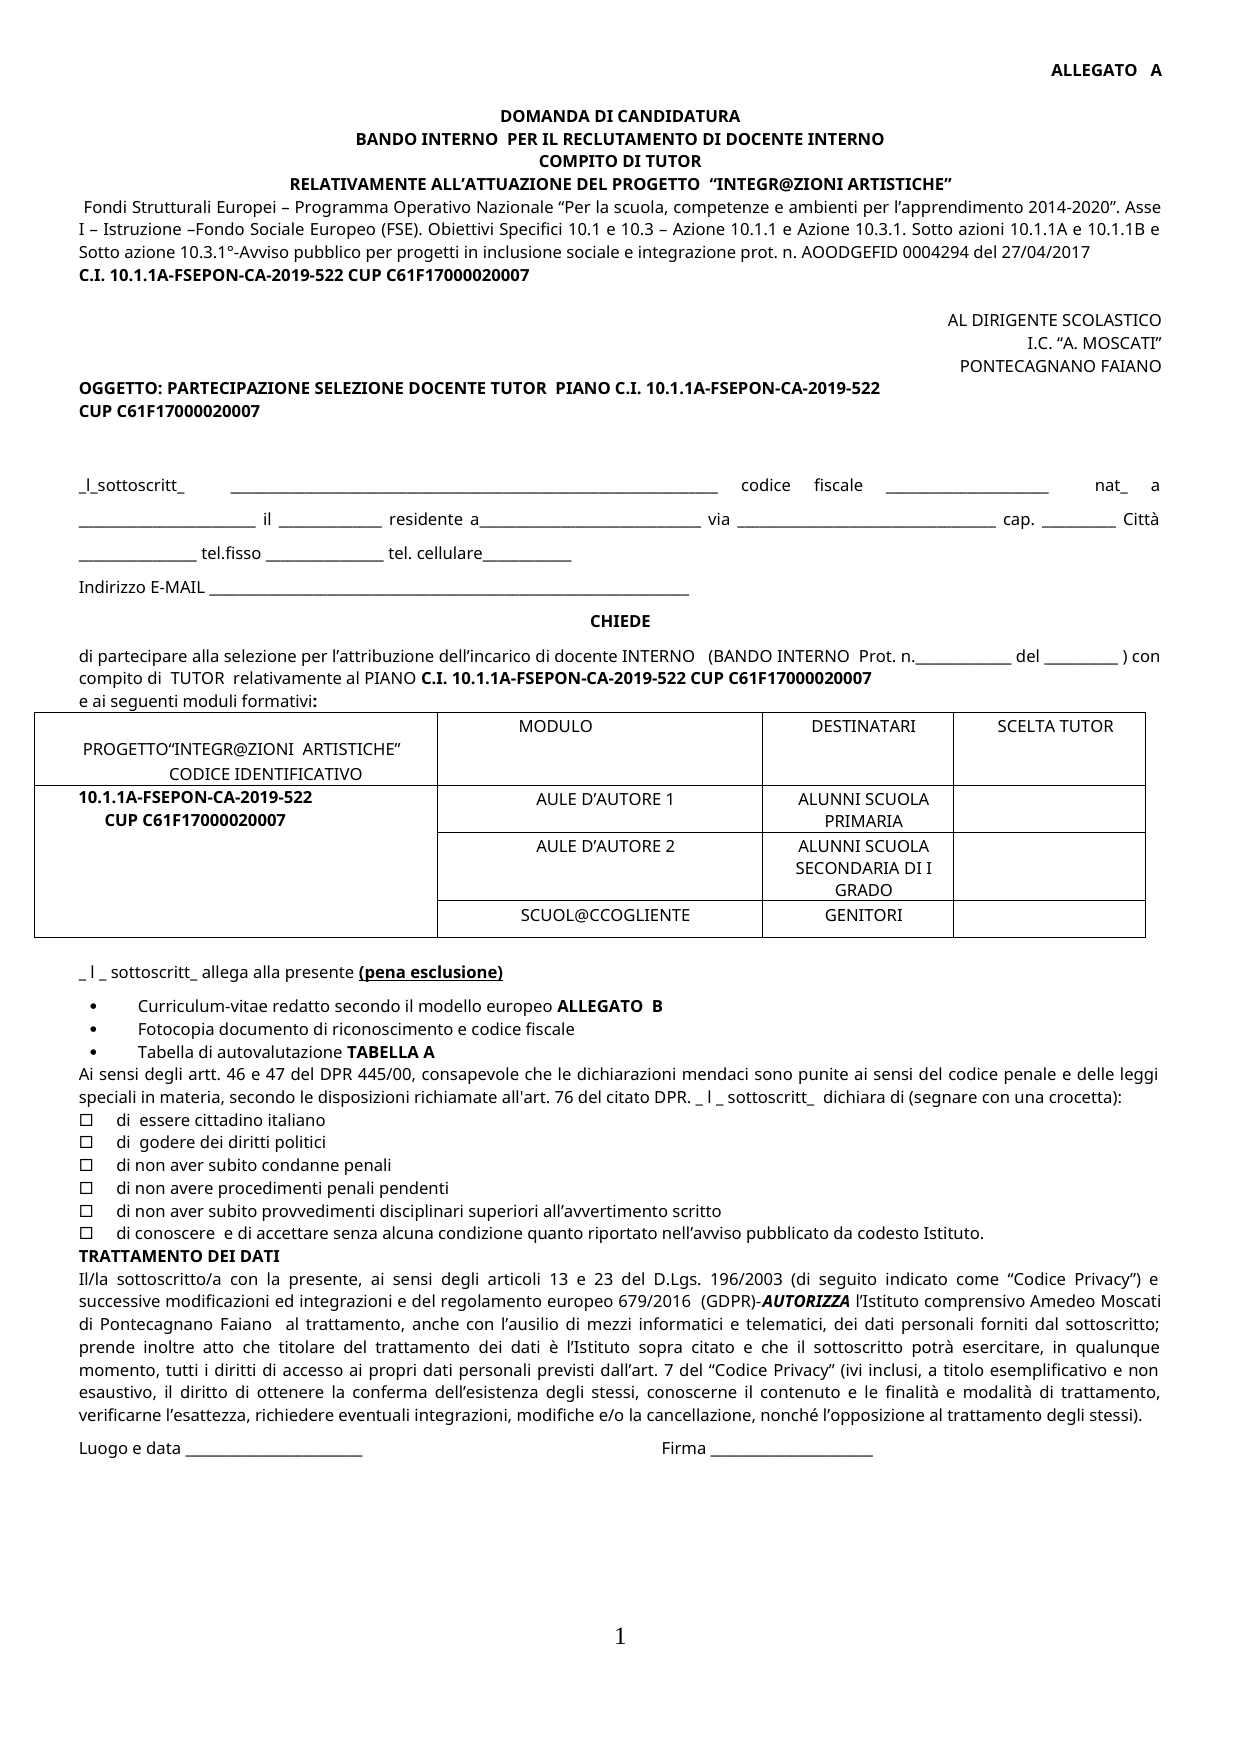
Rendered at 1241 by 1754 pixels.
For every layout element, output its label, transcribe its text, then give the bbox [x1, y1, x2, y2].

table_header DESTINATARI [763, 713, 953, 785]
table_header PROGETTO“INTEGR@ZIONI ARTISTICHE” CODICE IDENTIFICATIVO [35, 713, 437, 785]
table_cell [954, 833, 1145, 900]
text Luogo e data ________________________ Firma ______________________ [78, 1437, 1162, 1459]
table_cell [954, 786, 1145, 832]
text BANDO INTERNO PER IL RECLUTAMENTO DI DOCENTE INTERNO [78, 127, 1162, 150]
text I.C. “A. MOSCATI” [669, 332, 1162, 354]
text OGGETTO: PARTECIPAZIONE SELEZIONE DOCENTE TUTOR PIANO C.I. 10.1.1A-FSEPON-CA-2019-522 [78, 377, 1162, 400]
text AL DIRIGENTE SCOLASTICO [669, 309, 1162, 332]
table_cell SCUOL@CCOGLIENTE [438, 901, 762, 937]
text Indirizzo E-MAIL _________________________________________________________________ [78, 576, 1162, 599]
list di non avere procedimenti penali pendenti [78, 1176, 1162, 1199]
list di essere cittadino italiano [78, 1108, 1162, 1131]
text PONTECAGNANO FAIANO [669, 354, 1162, 377]
text COMPITO DI TUTOR [78, 150, 1162, 173]
text C.I. 10.1.1A-FSEPON-CA-2019-522 CUP C61F17000020007 [78, 263, 1162, 286]
text Fondi Strutturali Europei – Programma Operativo Nazionale “Per la scuola, competenze e ambienti per l’apprendimento 2014-2020”. Asse I – Istruzione –Fondo Sociale Europeo (FSE). Obiettivi Specifici 10.1 e 10.3 – Azione 10.1.1 e Azione 10.3.1. Sotto azioni 10.1.1A e 10.1.1B e Sotto azione 10.3.1°-Avviso pubblico per progetti in inclusione sociale e integrazione prot. n. AOODGEFID 0004294 del 27/04/2017 [78, 195, 1162, 263]
text CHIEDE [78, 610, 1162, 633]
text Il/la sottoscritto/a con la presente, ai sensi degli articoli 13 e 23 del D.Lgs. 196/2003 (di seguito indicato come “Codice Privacy”) e successive modificazioni ed integrazioni e del regolamento europeo 679/2016 (GDPR)-AUTORIZZA l’Istituto comprensivo Amedeo Moscati di Pontecagnano Faiano al trattamento, anche con l’ausilio di mezzi informatici e telematici, dei dati personali forniti dal sottoscritto; prende inoltre atto che titolare del trattamento dei dati è l’Istituto sopra citato e che il sottoscritto potrà esercitare, in qualunque momento, tutti i diritti di accesso ai propri dati personali previsti dall’art. 7 del “Codice Privacy” (ivi inclusi, a titolo esemplificativo e non esaustivo, il diritto di ottenere la conferma dell’esistenza degli stessi, conoscerne il contenuto e le finalità e modalità di trattamento, verificarne l’esattezza, richiedere eventuali integrazioni, modifiche e/o la cancellazione, nonché l’opposizione al trattamento degli stessi). [78, 1267, 1162, 1426]
table_header SCELTA TUTOR [954, 713, 1145, 785]
list di non aver subito provvedimenti disciplinari superiori all’avvertimento scritto [78, 1199, 1162, 1222]
text di partecipare alla selezione per l’attribuzione dell’incarico di docente INTERNO (BANDO INTERNO Prot. n._____________ del __________ ) con compito di TUTOR relativamente al PIANO C.I. 10.1.1A-FSEPON-CA-2019-522 CUP C61F17000020007 [78, 644, 1162, 689]
table_cell ALUNNI SCUOLA PRIMARIA [763, 786, 953, 832]
text _ l _ sottoscritt_ allega alla presente (pena esclusione) [78, 961, 1162, 983]
list di conoscere e di accettare senza alcuna condizione quanto riportato nell’avviso pubblicato da codesto Istituto. [78, 1222, 1162, 1244]
text RELATIVAMENTE ALL’ATTUAZIONE DEL PROGETTO “INTEGR@ZIONI ARTISTICHE” [78, 173, 1162, 195]
table_cell GENITORI [763, 901, 953, 937]
list Tabella di autovalutazione TABELLA A [90, 1040, 1162, 1063]
table_cell ALUNNI SCUOLA SECONDARIA DI I GRADO [763, 833, 953, 900]
list Curriculum-vitae redatto secondo il modello europeo ALLEGATO B [90, 995, 1162, 1017]
text e ai seguenti moduli formativi: [78, 689, 1162, 712]
table_cell [954, 901, 1145, 937]
list di non aver subito condanne penali [78, 1154, 1162, 1176]
text CUP C61F17000020007 [78, 400, 1162, 422]
text _l_sottoscritt_ __________________________________________________________________ codice fiscale ______________________ nat_ a ________________________ il ______________ residente a______________________________ via ___________________________________ cap. __________ Città ________________ tel.fisso ________________ tel. cellulare____________ [78, 474, 1162, 565]
table_cell AULE D’AUTORE 1 [438, 786, 762, 832]
table_cell AULE D’AUTORE 2 [438, 833, 762, 900]
list di godere dei diritti politici [78, 1131, 1162, 1154]
text ALLEGATO A [78, 59, 1162, 82]
table_cell 10.1.1A-FSEPON-CA-2019-522 CUP C61F17000020007 [35, 786, 437, 937]
text DOMANDA DI CANDIDATURA [78, 104, 1162, 127]
list Fotocopia documento di riconoscimento e codice fiscale [90, 1017, 1162, 1040]
text TRATTAMENTO DEI DATI [78, 1244, 1162, 1267]
text Ai sensi degli artt. 46 e 47 del DPR 445/00, consapevole che le dichiarazioni mendaci sono punite ai sensi del codice penale e delle leggi speciali in materia, secondo le disposizioni richiamate all'art. 76 del citato DPR. _ l _ sottoscritt_ dichiara di (segnare con una crocetta): [78, 1063, 1162, 1108]
table_header MODULO [438, 713, 762, 785]
